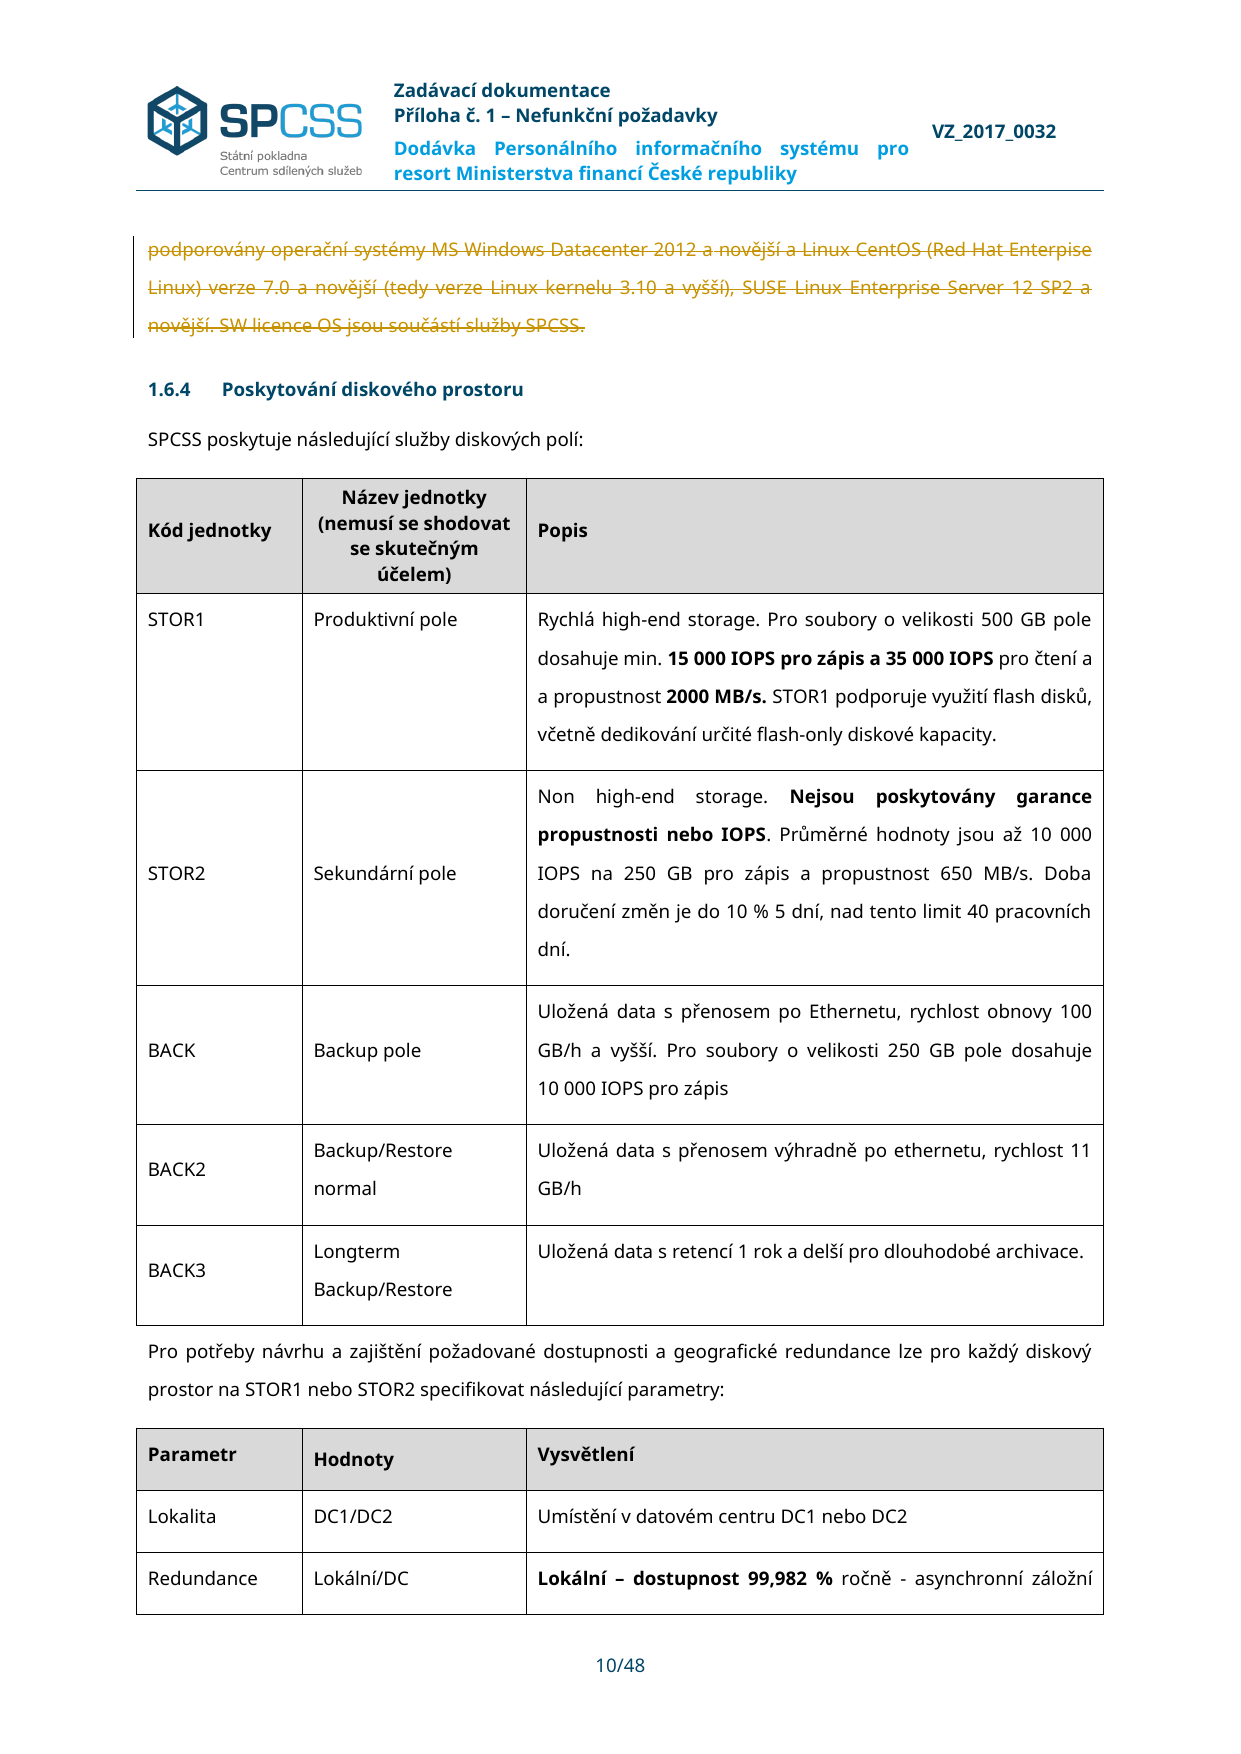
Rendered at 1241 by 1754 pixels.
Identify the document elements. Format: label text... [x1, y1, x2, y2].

table_header Vysvětlení [527, 1429, 1103, 1490]
table_cell Uložená data s přenosem výhradně po ethernetu, rychlost 11 GB/h [527, 1125, 1103, 1224]
table_header Kód jednotky [137, 479, 302, 593]
table_cell Redundance [137, 1553, 302, 1614]
table_cell Uložená data s retencí 1 rok a delší pro dlouhodobé archivace. [527, 1226, 1103, 1325]
table_cell Rychlá high-end storage. Pro soubory o velikosti 500 GB pole dosahuje min. 15 000 IOPS pro zápis a 35 000 IOPS pro čtení a a propustnost 2000 MB/s. STOR1 podporuje využití flash disků, včetně dedikování určité flash-only diskové kapacity. [527, 594, 1103, 770]
text SPCSS poskytuje následující služby diskových polí: [148, 427, 1092, 452]
table_cell DC1/DC2 [303, 1491, 526, 1552]
table_cell Backup/Restore normal [303, 1125, 526, 1224]
picture [147, 86, 362, 177]
table_cell Backup pole [303, 986, 526, 1124]
table_cell Lokalita [137, 1491, 302, 1552]
table_header Hodnoty [303, 1429, 526, 1490]
text Pro potřeby návrhu a zajištění požadované dostupnosti a geografické redundance lze pro každý diskový prostor na STOR1 nebo STOR2 specifikovat následující parametry: [148, 1338, 1092, 1402]
text Poskytování diskového prostoru [148, 376, 1092, 401]
table_header Parametr [137, 1429, 302, 1490]
table_cell Longterm Backup/Restore [303, 1226, 526, 1325]
table_cell Lokální/DC [303, 1553, 526, 1614]
table_cell BACK2 [137, 1125, 302, 1224]
table_cell STOR1 [137, 594, 302, 770]
table_header Popis [527, 479, 1103, 593]
table_cell STOR2 [137, 771, 302, 985]
table_cell Umístění v datovém centru DC1 nebo DC2 [527, 1491, 1103, 1552]
table_cell BACK3 [137, 1226, 302, 1325]
table_cell Non high-end storage. Nejsou poskytovány garance propustnosti nebo IOPS. Průměrné hodnoty jsou až 10 000 IOPS na 250 GB pro zápis a propustnost 650 MB/s. Doba doručení změn je do 10 % 5 dní, nad tento limit 40 pracovních dní. [527, 771, 1103, 985]
table_cell Uložená data s přenosem po Ethernetu, rychlost obnovy 100 GB/h a vyšší. Pro soubory o velikosti 250 GB pole dosahuje 10 000 IOPS pro zápis [527, 986, 1103, 1124]
table_cell Sekundární pole [303, 771, 526, 985]
table_cell Produktivní pole [303, 594, 526, 770]
table_header Název jednotky (nemusí se shodovat se skutečným účelem) [303, 479, 526, 593]
table_cell BACK [137, 986, 302, 1124]
